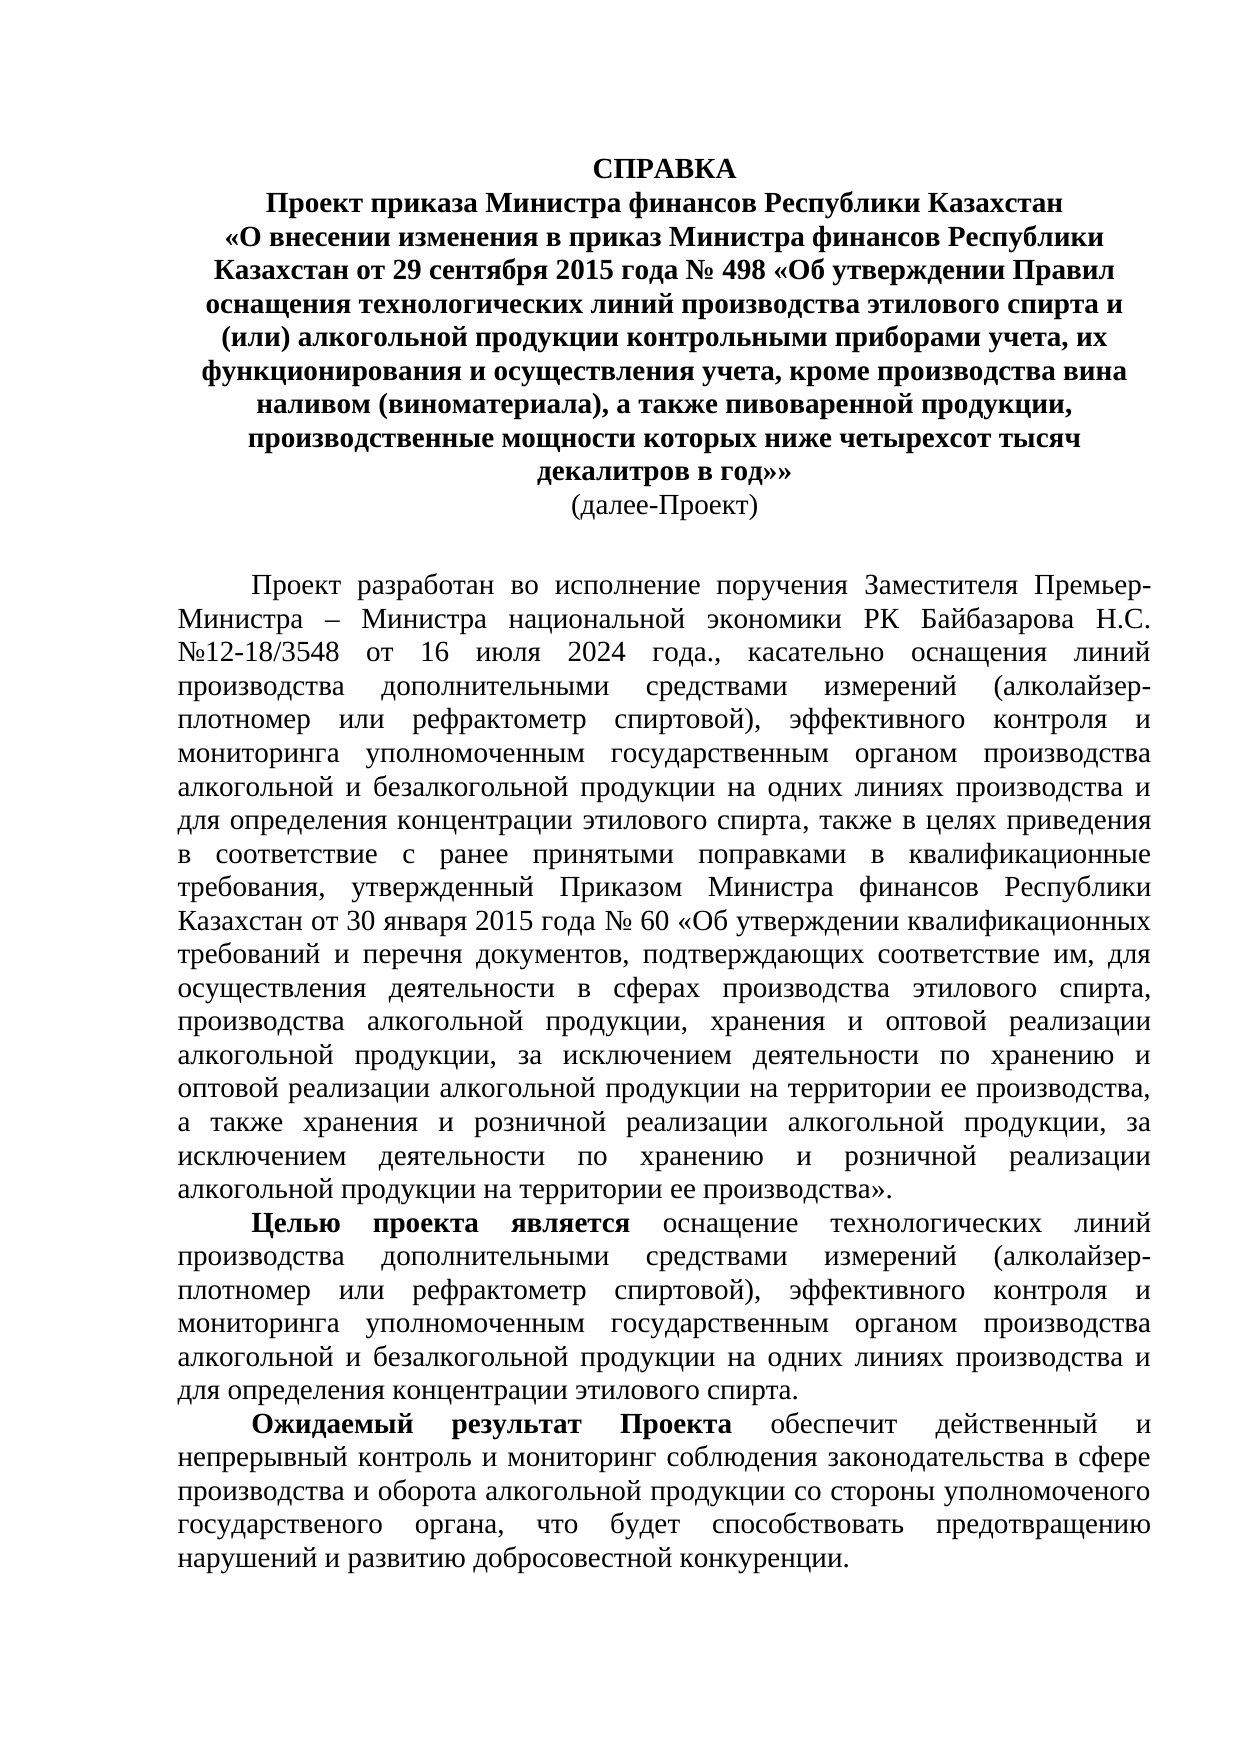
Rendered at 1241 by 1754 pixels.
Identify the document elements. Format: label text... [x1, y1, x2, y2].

text Ожидаемый результат Проекта обеспечит действенный и непрерывный контроль и мониторинг соблюдения законодательства в сфере производства и оборота алкогольной продукции со стороны уполномоченого государственого органа, что будет способствовать предотвращению нарушений и развитию добросовестной конкуренции. [177, 1406, 1152, 1632]
text Проект разработан во исполнение поручения Заместителя Премьер-Министра – Министра национальной экономики РК Байбазарова Н.С. №12-18/3548 от 16 июля 2024 года., касательно оснащения линий производства дополнительными средствами измерений (алколайзер-плотномер или рефрактометр спиртовой), эффективного контроля и мониторинга уполномоченным государственным органом производства алкогольной и безалкогольной продукции на одних линиях производства и для определения концентрации этилового спирта, также в целях приведения в соответствие с ранее принятыми поправками в квалификационные требования, утвержденный Приказом Министра финансов Республики Казахстан от 30 января 2015 года № 60 «Об утверждении квалификационных требований и перечня документов, подтверждающих соответствие им, для осуществления деятельности в сферах производства этилового спирта, производства алкогольной продукции, хранения и оптовой реализации алкогольной продукции, за исключением деятельности по хранению и оптовой реализации алкогольной продукции на территории ее производства, а также хранения и розничной реализации алкогольной продукции, за исключением деятельности по хранению и розничной реализации алкогольной продукции на территории ее производства». [177, 567, 1152, 1205]
subtitle (далее-Проект) [177, 487, 1152, 521]
text Целью проекта является оснащение технологических линий производства дополнительными средствами измерений (алколайзер-плотномер или рефрактометр спиртовой), эффективного контроля и мониторинга уполномоченным государственным органом производства алкогольной и безалкогольной продукции на одних линиях производства и для определения концентрации этилового спирта. [177, 1205, 1152, 1406]
text СПРАВКА [177, 152, 1152, 185]
subtitle Проект приказа Министра финансов Республики Казахстан «О внесении изменения в приказ Министра финансов Республики Казахстан от 29 сентября 2015 года № 498 «Об утверждении Правил оснащения технологических линий производства этилового спирта и (или) алкогольной продукции контрольными приборами учета, их функционирования и осуществления учета, кроме производства вина наливом (виноматериала), а также пивоваренной продукции, производственные мощности которых ниже четырехсот тысяч декалитров в год»» [177, 185, 1152, 487]
